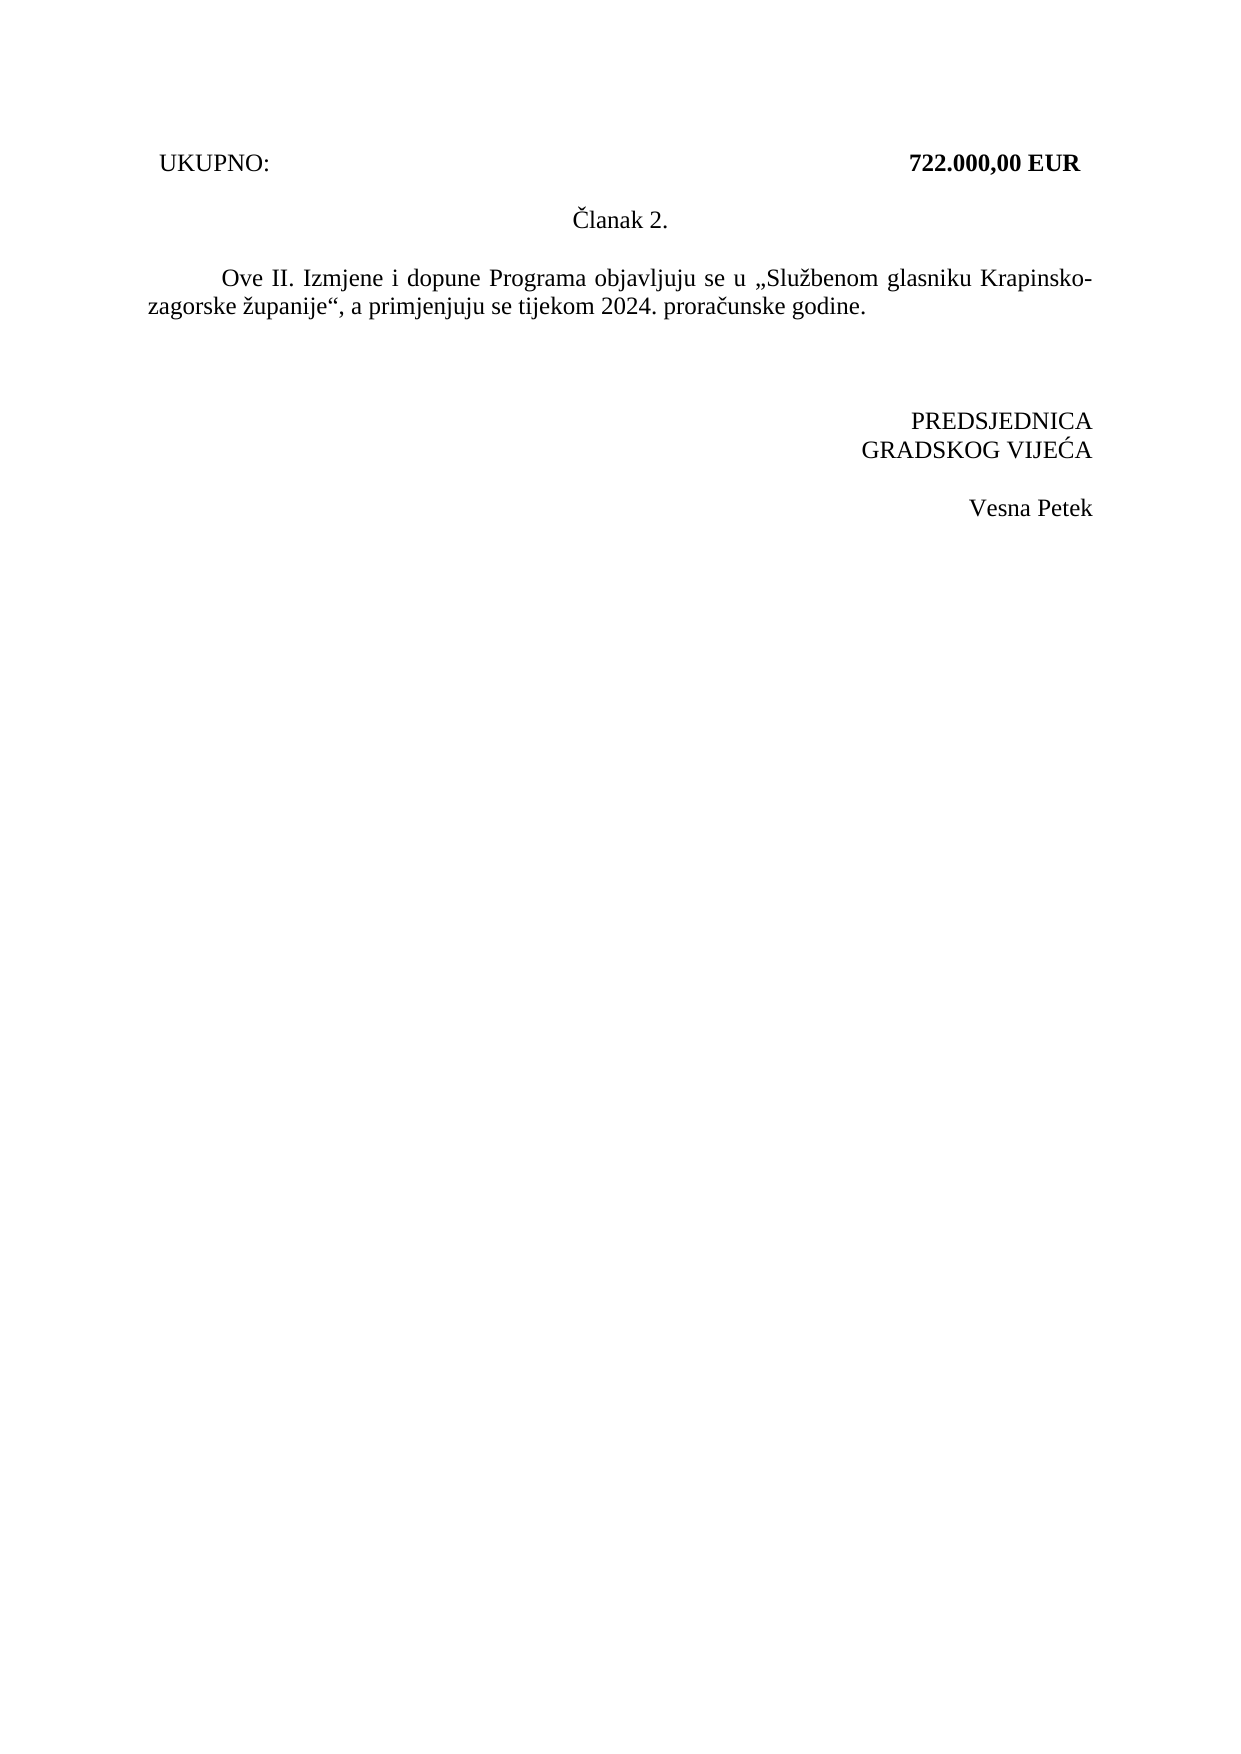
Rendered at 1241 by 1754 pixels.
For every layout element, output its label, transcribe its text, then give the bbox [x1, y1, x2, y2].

text Ove II. Izmjene i dopune Programa objavljuju se u „Službenom glasniku Krapinsko-zagorske županije“, a primjenjuju se tijekom 2024. proračunske godine. [148, 263, 1093, 320]
text Vesna Petek [148, 493, 1093, 521]
text PREDSJEDNICA [148, 406, 1093, 435]
text Članak 2. [148, 205, 1093, 234]
table_cell 722.000,00 EUR [832, 148, 1092, 176]
text GRADSKOG VIJEĆA [148, 435, 1093, 464]
table_cell UKUPNO: [148, 148, 832, 176]
